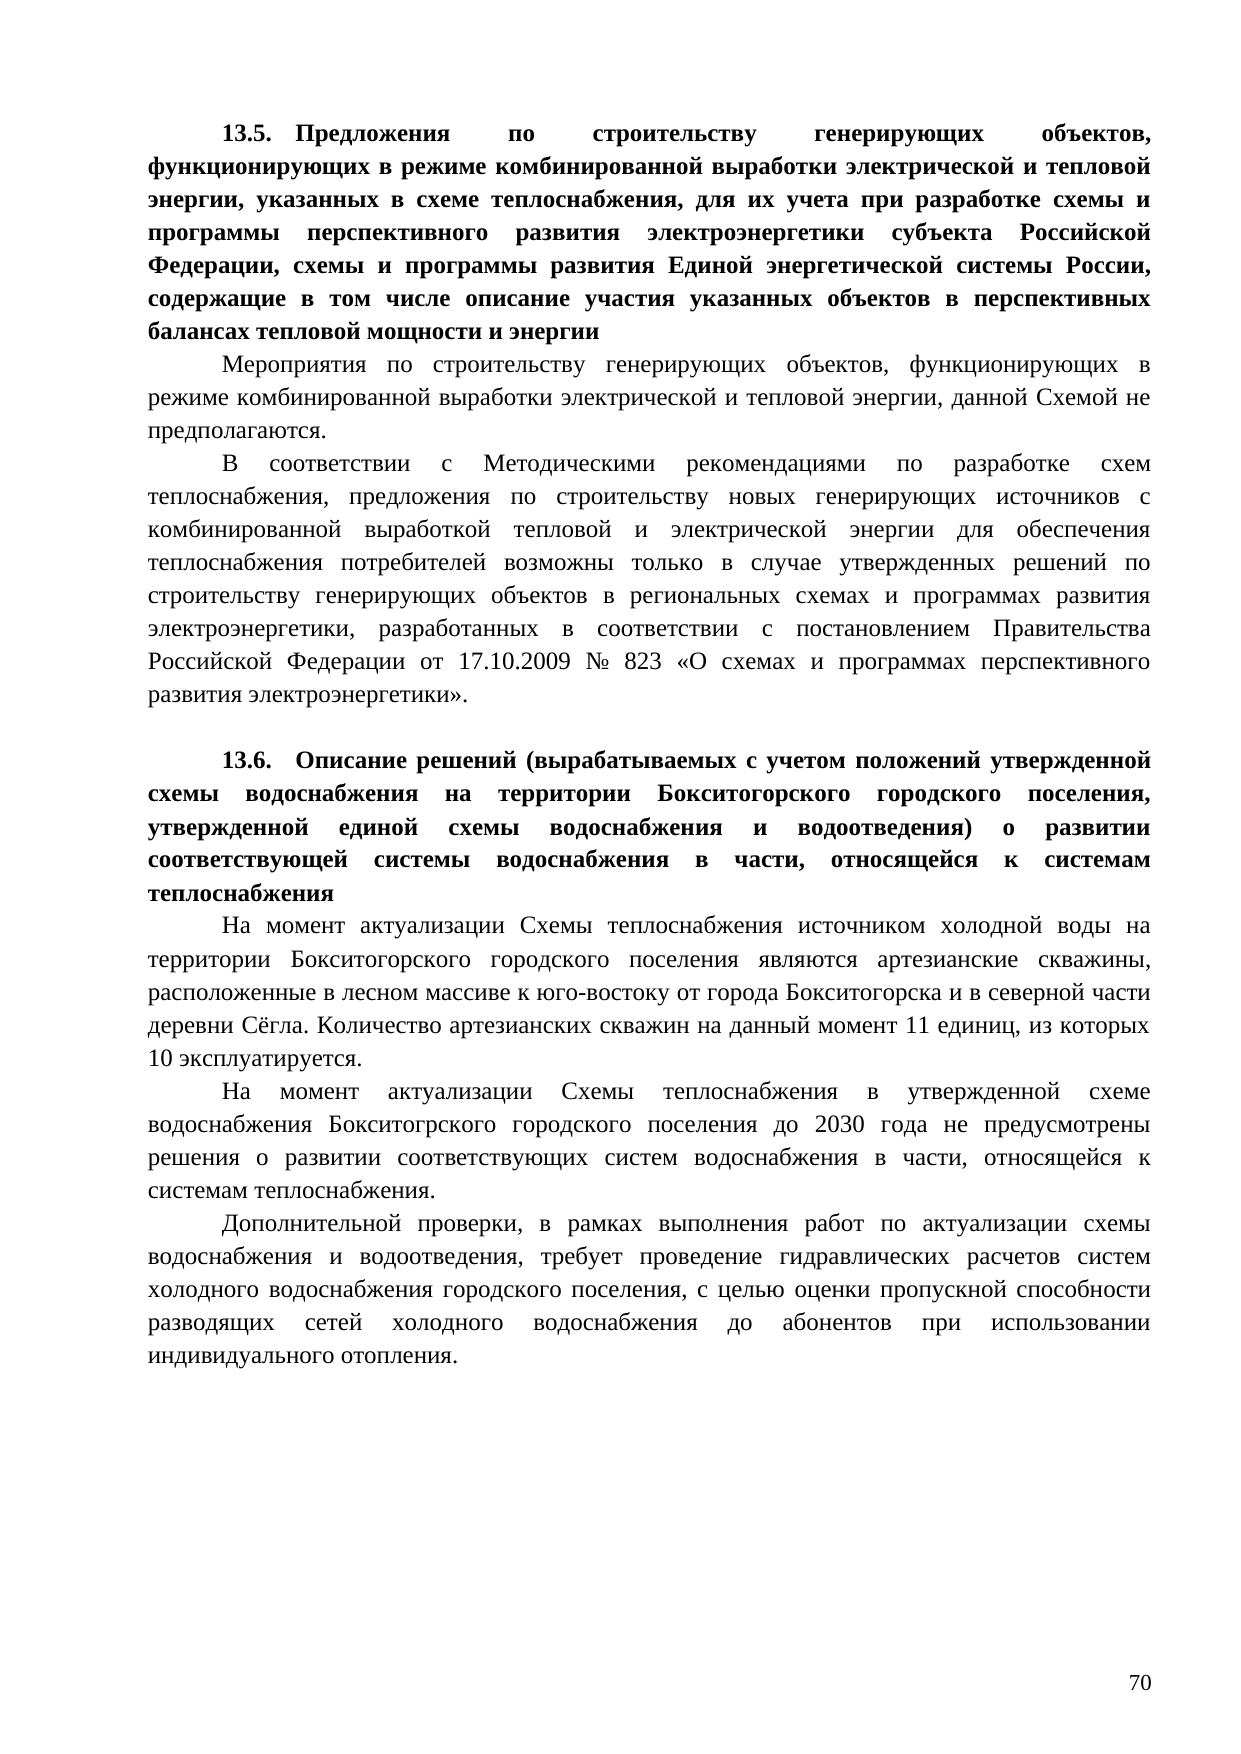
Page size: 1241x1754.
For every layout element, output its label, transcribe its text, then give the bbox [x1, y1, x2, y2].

text Дополнительной проверки, в рамках выполнения работ по актуализации схемы водоснабжения и водоотведения, требует проведение гидравлических расчетов систем холодного водоснабжения городского поселения, с целью оценки пропускной способности разводящих сетей холодного водоснабжения до абонентов при использовании индивидуального отопления. [148, 1208, 1152, 1369]
text Мероприятия по строительству генерирующих объектов, функционирующих в режиме комбинированной выработки электрической и тепловой энергии, данной Схемой не предполагаются. [148, 349, 1152, 444]
text На момент актуализации Схемы теплоснабжения в утвержденной схеме водоснабжения Бокситогрского городского поселения до 2030 года не предусмотрены решения о развитии соответствующих систем водоснабжения в части, относящейся к системам теплоснабжения. [148, 1076, 1152, 1203]
text В соответствии с Методическими рекомендациями по разработке схем теплоснабжения, предложения по строительству новых генерирующих источников с комбинированной выработкой тепловой и электрической энергии для обеспечения теплоснабжения потребителей возможны только в случае утвержденных решений по строительству генерирующих объектов в региональных схемах и программах развития электроэнергетики, разработанных в соответствии с постановлением Правительства Российской Федерации от 17.10.2009 № 823 «О схемах и программах перспективного развития электроэнергетики». [148, 448, 1152, 708]
list Предложения по строительству генерирующих объектов, функционирующих в режиме комбинированной выработки электрической и тепловой энергии, указанных в схеме теплоснабжения, для их учета при разработке схемы и программы перспективного развития электроэнергетики субъекта Российской Федерации, схемы и программы развития Единой энергетической системы России, содержащие в том числе описание участия указанных объектов в перспективных балансах тепловой мощности и энергии [148, 118, 1152, 345]
list Описание решений (вырабатываемых с учетом положений утвержденной схемы водоснабжения на территории Бокситогорского городского поселения, утвержденной единой схемы водоснабжения и водоотведения) о развитии соответствующей системы водоснабжения в части, относящейся к системам теплоснабжения [148, 746, 1152, 906]
text На момент актуализации Схемы теплоснабжения источником холодной воды на территории Бокситогорского городского поселения являются артезианские скважины, расположенные в лесном массиве к юго-востоку от города Бокситогорска и в северной части деревни Сёгла. Количество артезианских скважин на данный момент 11 единиц, из которых 10 эксплуатируется. [148, 911, 1152, 1071]
